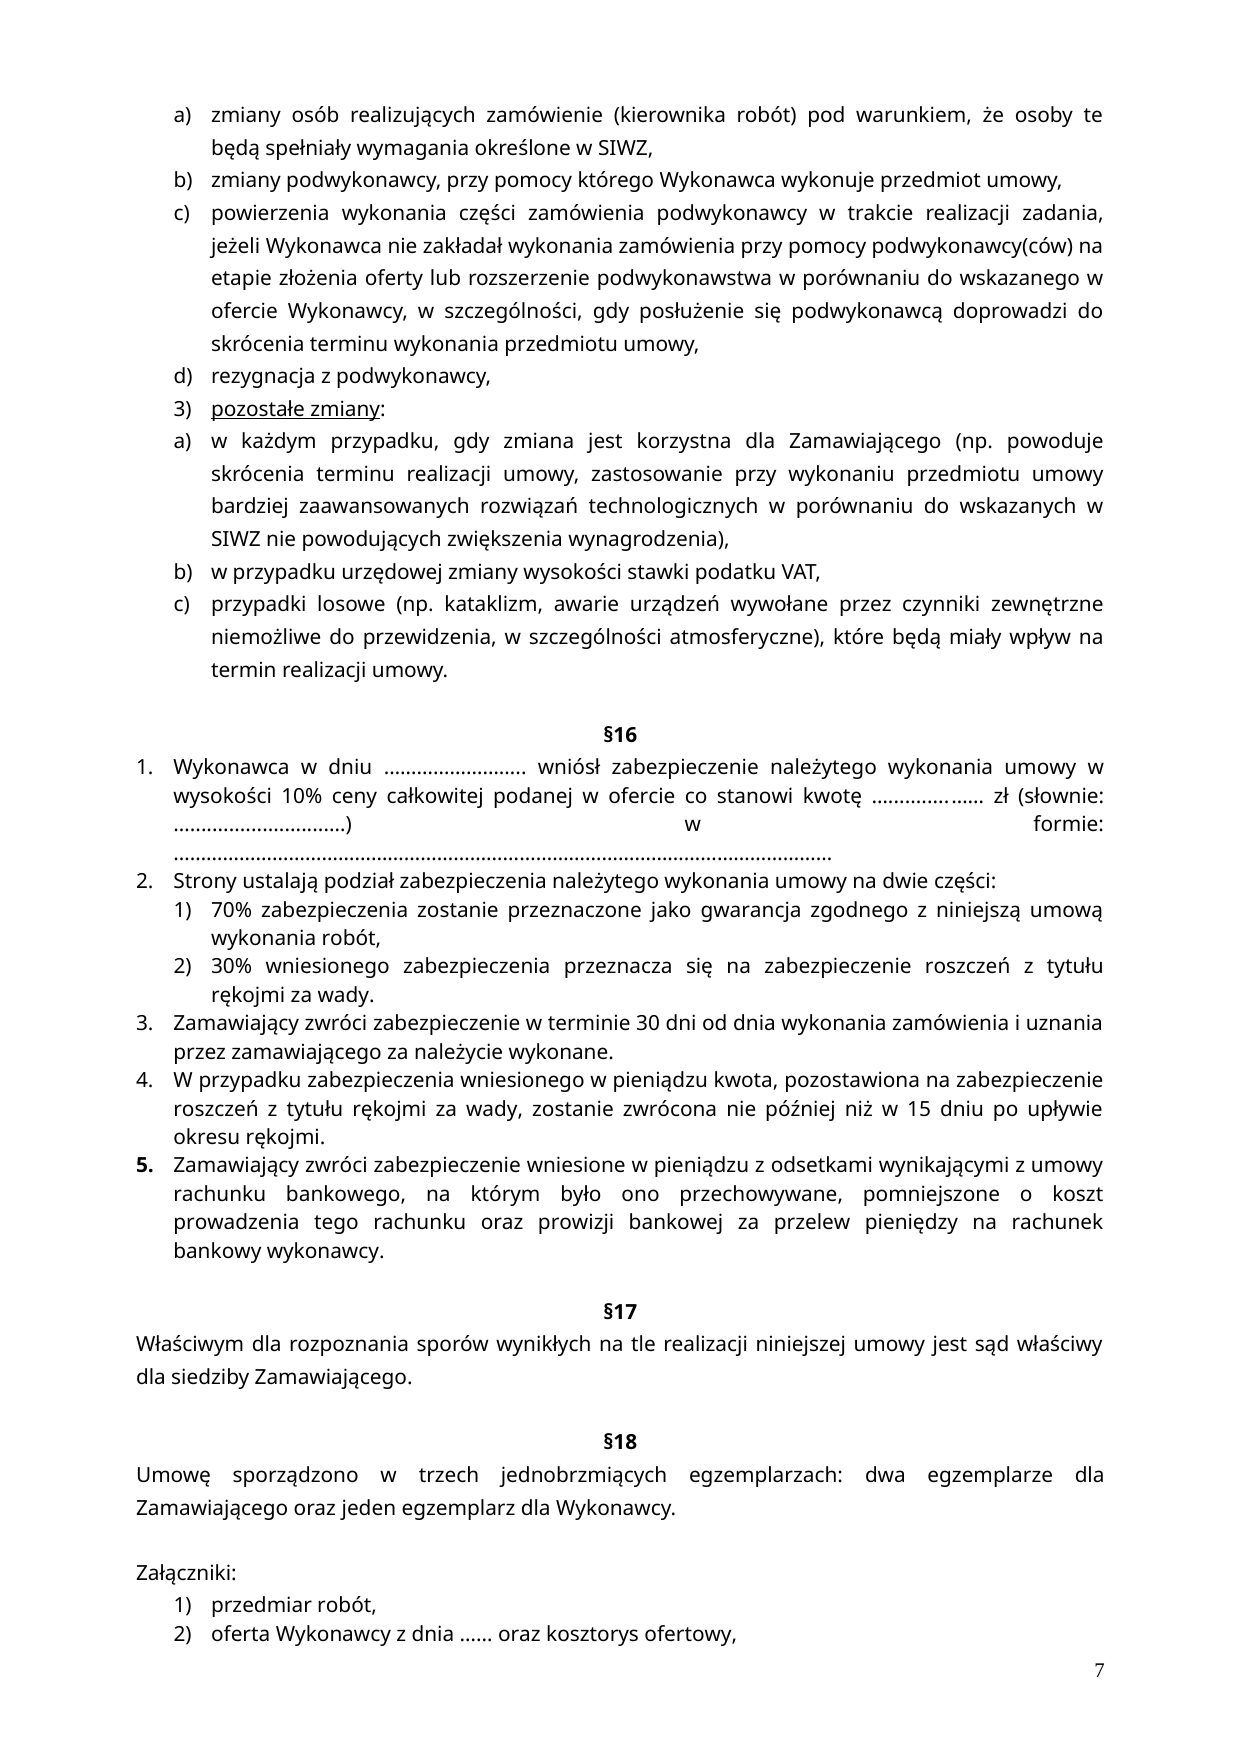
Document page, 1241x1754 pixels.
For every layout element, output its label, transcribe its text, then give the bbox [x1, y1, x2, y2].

list przedmiar robót, [173, 1590, 1104, 1619]
list w każdym przypadku, gdy zmiana jest korzystna dla Zamawiającego (np. powoduje skrócenia terminu realizacji umowy, zastosowanie przy wykonaniu przedmiotu umowy bardziej zaawansowanych rozwiązań technologicznych w porównaniu do wskazanych w SIWZ nie powodujących zwiększenia wynagrodzenia), [173, 426, 1104, 553]
list Zamawiający zwróci zabezpieczenie w terminie 30 dni od dnia wykonania zamówienia i uznania przez zamawiającego za należycie wykonane. [136, 1008, 1104, 1065]
list W przypadku zabezpieczenia wniesionego w pieniądzu kwota, pozostawiona na zabezpieczenie roszczeń z tytułu rękojmi za wady, zostanie zwrócona nie później niż w 15 dniu po upływie okresu rękojmi. [136, 1065, 1104, 1151]
list Strony ustalają podział zabezpieczenia należytego wykonania umowy na dwie części: [136, 866, 1104, 895]
list oferta Wykonawcy z dnia …… oraz kosztorys ofertowy, [173, 1619, 1104, 1647]
text §18 [136, 1427, 1104, 1456]
text §17 [136, 1297, 1104, 1325]
list rezygnacja z podwykonawcy, [173, 361, 1104, 390]
list Zamawiający zwróci zabezpieczenie wniesione w pieniądzu z odsetkami wynikającymi z umowy rachunku bankowego, na którym było ono przechowywane, pomniejszone o koszt prowadzenia tego rachunku oraz prowizji bankowej za przelew pieniędzy na rachunek bankowy wykonawcy. [136, 1151, 1104, 1264]
text Załączniki: [136, 1558, 1104, 1586]
list przypadki losowe (np. kataklizm, awarie urządzeń wywołane przez czynniki zewnętrzne niemożliwe do przewidzenia, w szczególności atmosferyczne), które będą miały wpływ na termin realizacji umowy. [173, 589, 1104, 683]
list pozostałe zmiany: [173, 394, 1104, 422]
list Wykonawca w dniu …………………….. wniósł zabezpieczenie należytego wykonania umowy w wysokości 10% ceny całkowitej podanej w ofercie co stanowi kwotę …...........…… zł (słownie: ….........................…) w formie: ………………………………………………………………………………………………………… [136, 752, 1104, 866]
list 30% wniesionego zabezpieczenia przeznacza się na zabezpieczenie roszczeń z tytułu rękojmi za wady. [173, 952, 1104, 1008]
list zmiany podwykonawcy, przy pomocy którego Wykonawca wykonuje przedmiot umowy, [173, 166, 1104, 194]
text Umowę sporządzono w trzech jednobrzmiących egzemplarzach: dwa egzemplarze dla Zamawiającego oraz jeden egzemplarz dla Wykonawcy. [136, 1460, 1104, 1521]
list 70% zabezpieczenia zostanie przeznaczone jako gwarancja zgodnego z niniejszą umową wykonania robót, [173, 895, 1104, 952]
list powierzenia wykonania części zamówienia podwykonawcy w trakcie realizacji zadania, jeżeli Wykonawca nie zakładał wykonania zamówienia przy pomocy podwykonawcy(ców) na etapie złożenia oferty lub rozszerzenie podwykonawstwa w porównaniu do wskazanego w ofercie Wykonawcy, w szczególności, gdy posłużenie się podwykonawcą doprowadzi do skrócenia terminu wykonania przedmiotu umowy, [173, 198, 1104, 357]
text §16 [136, 720, 1104, 748]
text Właściwym dla rozpoznania sporów wynikłych na tle realizacji niniejszej umowy jest sąd właściwy dla siedziby Zamawiającego. [136, 1329, 1104, 1391]
list zmiany osób realizujących zamówienie (kierownika robót) pod warunkiem, że osoby te będą spełniały wymagania określone w SIWZ, [173, 100, 1104, 161]
list w przypadku urzędowej zmiany wysokości stawki podatku VAT, [173, 557, 1104, 585]
